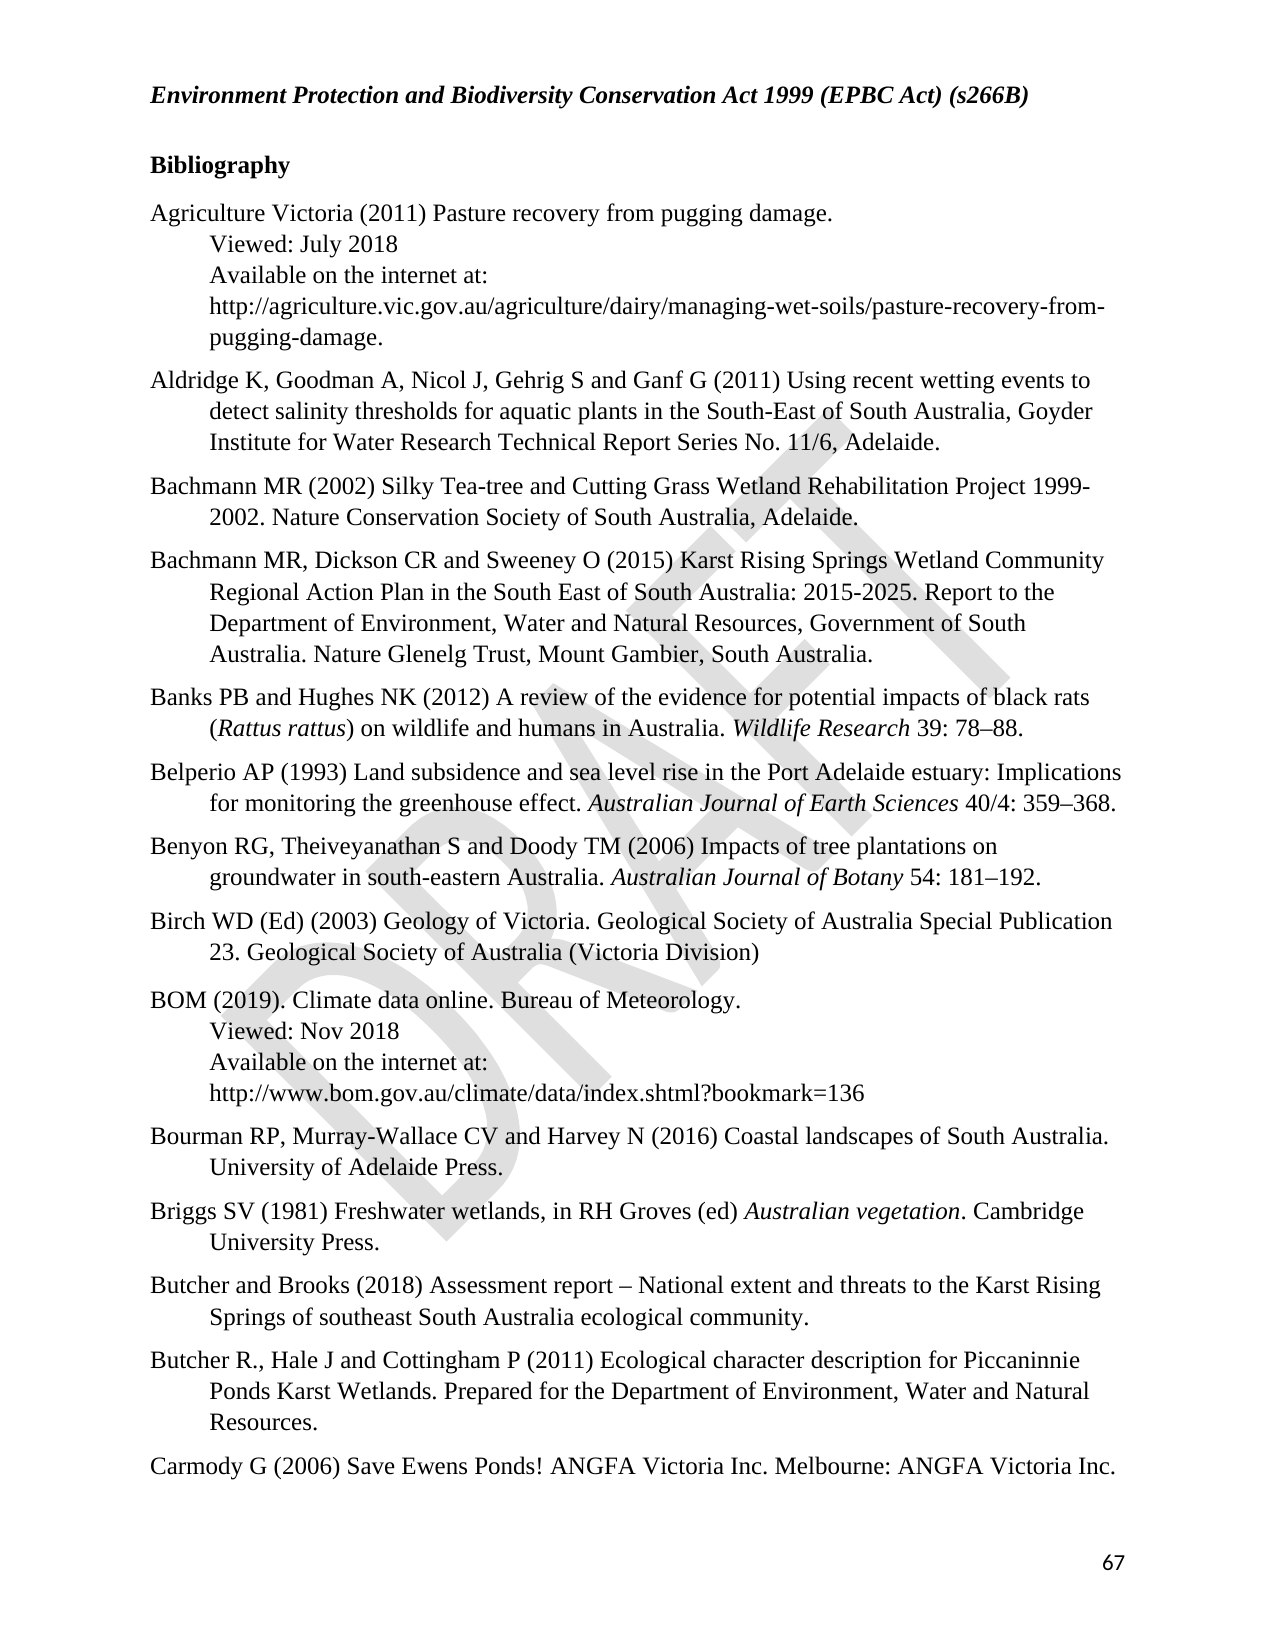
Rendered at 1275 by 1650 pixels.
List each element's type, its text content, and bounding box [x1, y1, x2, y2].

text Benyon RG, Theiveyanathan S and Doody TM (2006) Impacts of tree plantations on groundwater in south-eastern Australia. Australian Journal of Botany 54: 181–192. [150, 831, 1125, 891]
text Bachmann MR, Dickson CR and Sweeney O (2015) Karst Rising Springs Wetland Community Regional Action Plan in the South East of South Australia: 2015-2025. Report to the Department of Environment, Water and Natural Resources, Government of South Australia. Nature Glenelg Trust, Mount Gambier, South Australia. [150, 546, 1125, 667]
text Butcher and Brooks (2018) Assessment report – National extent and threats to the Karst Rising Springs of southeast South Australia ecological community. [150, 1271, 1125, 1330]
text Viewed: Nov 2018 [209, 1016, 1125, 1044]
text Viewed: July 2018 [209, 229, 1140, 257]
text Available on the internet at: [209, 1047, 1125, 1076]
text Available on the internet at: [209, 260, 1140, 288]
text Banks PB and Hughes NK (2012) A review of the evidence for potential impacts of black rats (Rattus rattus) on wildlife and humans in Australia. Wildlife Research 39: 78–88. [150, 682, 1125, 742]
text Briggs SV (1981) Freshwater wetlands, in RH Groves (ed) Australian vegetation. Cambridge University Press. [150, 1196, 1125, 1256]
text http://www.bom.gov.au/climate/data/index.shtml?bookmark=136 [209, 1078, 1125, 1107]
text Bachmann MR (2002) Silky Tea-tree and Cutting Grass Wetland Rehabilitation Project 1999-2002. Nature Conservation Society of South Australia, Adelaide. [150, 471, 1125, 531]
text Bibliography [150, 150, 1125, 179]
text Birch WD (Ed) (2003) Geology of Victoria. Geological Society of Australia Special Publication 23. Geological Society of Australia (Victoria Division) [150, 906, 1125, 966]
text Butcher R., Hale J and Cottingham P (2011) Ecological character description for Piccaninnie Ponds Karst Wetlands. Prepared for the Department of Environment, Water and Natural Resources. [150, 1345, 1125, 1436]
text Agriculture Victoria (2011) Pasture recovery from pugging damage. [150, 198, 1140, 226]
text BOM (2019). Climate data online. Bureau of Meteorology. [150, 985, 1125, 1013]
text Carmody G (2006) Save Ewens Ponds! ANGFA Victoria Inc. Melbourne: ANGFA Victoria Inc. [150, 1451, 1125, 1479]
text Belperio AP (1993) Land subsidence and sea level rise in the Port Adelaide estuary: Implications for monitoring the greenhouse effect. Australian Journal of Earth Sciences 40/4: 359–368. [150, 757, 1125, 817]
text Aldridge K, Goodman A, Nicol J, Gehrig S and Ganf G (2011) Using recent wetting events to detect salinity thresholds for aquatic plants in the South-East of South Australia, Goyder Institute for Water Research Technical Report Series No. 11/6, Adelaide. [150, 365, 1140, 456]
text http://agriculture.vic.gov.au/agriculture/dairy/managing-wet-soils/pasture-recovery-from-pugging-damage. [209, 291, 1140, 351]
text Bourman RP, Murray-Wallace CV and Harvey N (2016) Coastal landscapes of South Australia. University of Adelaide Press. [150, 1121, 1125, 1181]
